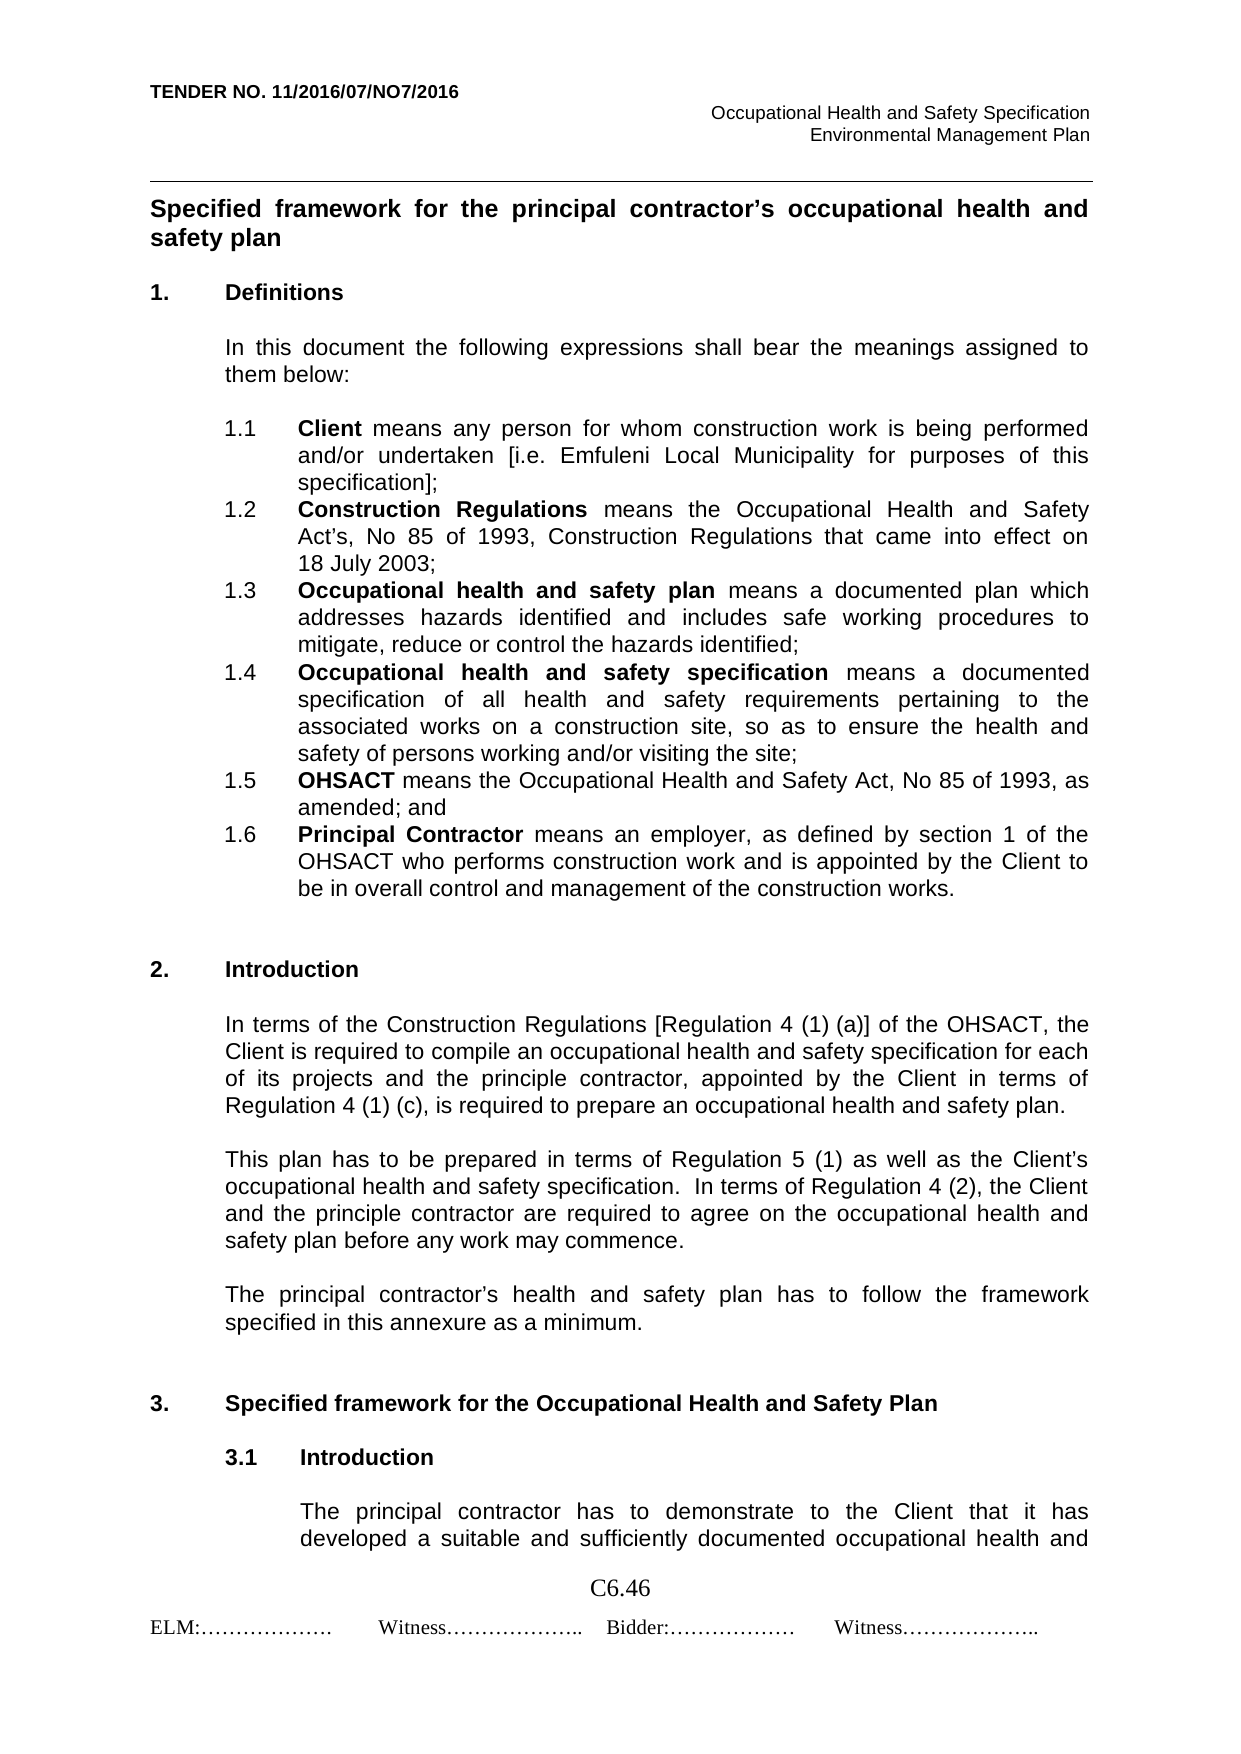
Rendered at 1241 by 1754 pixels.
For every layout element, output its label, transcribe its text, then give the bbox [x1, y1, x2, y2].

text 1.2 Construction Regulations means the Occupational Health and Safety Act’s, No 85 of 1993, Construction Regulations that came into effect on 18 July 2003; [224, 495, 1090, 577]
text In this document the following expressions shall bear the meanings assigned to them below: [225, 333, 1090, 387]
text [300, 1497, 1090, 1552]
text 1.1 Client means any person for whom construction work is being performed and/or undertaken [i.e. Emfuleni Local Municipality for purposes of this specification]; [224, 414, 1090, 495]
text The principal contractor’s health and safety plan has to follow the framework specified in this annexure as a minimum. [225, 1281, 1090, 1335]
text 2. Introduction [150, 956, 1090, 983]
text This plan has to be prepared in terms of Regulation 5 (1) as well as the Client’s occupational health and safety specification. In terms of Regulation 4 (2), the Client and the principle contractor are required to agree on the occupational health and safety plan before any work may commence. [225, 1145, 1090, 1254]
text 1.6 Principal Contractor means an employer, as defined by section 1 of the OHSACT who performs construction work and is appointed by the Client to be in overall control and management of the construction works. [224, 820, 1090, 902]
text 1.3 Occupational health and safety plan means a documented plan which addresses hazards identified and includes safe working procedures to mitigate, reduce or control the hazards identified; [224, 577, 1090, 658]
text 1. Definitions [150, 279, 1090, 306]
text 1.5 OHSACT means the Occupational Health and Safety Act, No 85 of 1993, as amended; and [224, 766, 1090, 820]
text 1.4 Occupational health and safety specification means a documented specification of all health and safety requirements pertaining to the associated works on a construction site, so as to ensure the health and safety of persons working and/or visiting the site; [224, 658, 1090, 766]
text Specified framework for the principal contractor’s occupational health and safety plan [150, 193, 1090, 252]
text 3. Specified framework for the Occupational Health and Safety Plan [150, 1389, 1090, 1416]
text In terms of the Construction Regulations [Regulation 4 (1) (a)] of the OHSACT, the Client is required to compile an occupational health and safety specification for each of its projects and the principle contractor, appointed by the Client in terms of Regulation 4 (1) (c), is required to prepare an occupational health and safety plan. [225, 1010, 1090, 1118]
text 3.1 Introduction [225, 1443, 1090, 1470]
